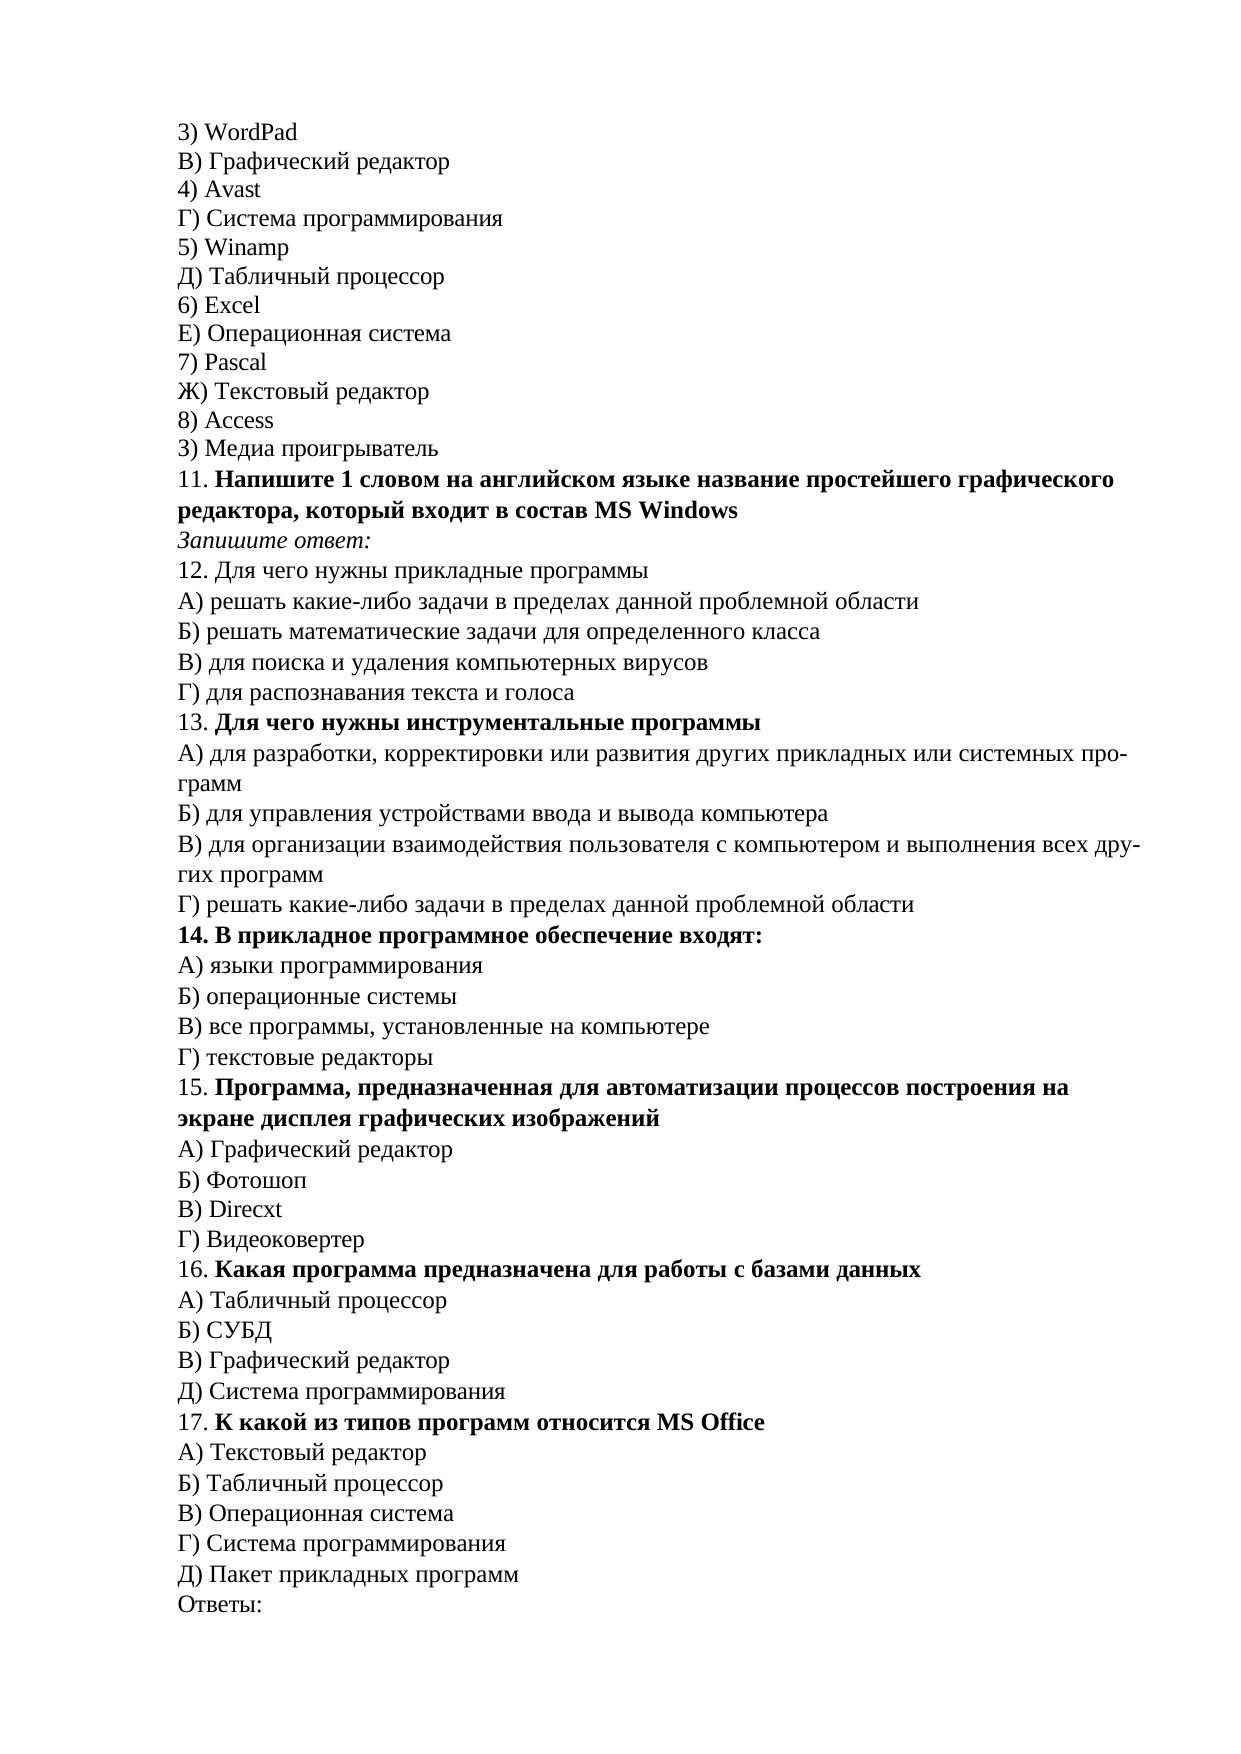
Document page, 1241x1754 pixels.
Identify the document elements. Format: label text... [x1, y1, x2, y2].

subtitle К какой из типов программ относится MS Office [177, 1407, 1211, 1436]
list Excel [177, 290, 1211, 318]
text Ж) Текстовый редактор [177, 376, 1211, 405]
text Д) Система программирования [177, 1376, 1211, 1405]
list Pascal [177, 347, 1211, 376]
subtitle Программа, предназначенная для автоматизации процессов построения на экране дисплея графических изображений [177, 1072, 1070, 1132]
list Winamp [177, 232, 1211, 261]
subtitle Для чего нужны инструментальные программы [177, 708, 1211, 736]
text Запишите ответ: [177, 526, 1211, 553]
text Г) Видеоковертер [177, 1224, 1211, 1252]
text Е) Операционная система [177, 318, 1211, 347]
text А) Графический редактор Б) Фотошоп [177, 1134, 455, 1193]
text Б) для управления устройствами ввода и вывода компьютера [177, 798, 1211, 827]
subtitle В прикладное программное обеспечение входят: [177, 921, 1211, 949]
text Д) Табличный процессор [177, 261, 1211, 290]
text А) Табличный процессор Б) СУБД [177, 1285, 455, 1344]
text А) языки программирования Б) операционные системы [177, 951, 485, 1010]
text В) для поиска и удаления компьютерных вирусов Г) для распознавания текста и голоса [177, 647, 717, 706]
list Access [177, 405, 1211, 433]
text А) Текстовый редактор Б) Табличный процессор В) Операционная система [177, 1437, 455, 1527]
text В) все программы, установленные на компьютере Г) текстовые редакторы [177, 1011, 717, 1071]
subtitle Напишите 1 словом на английском языке название простейшего графического редактора, который входит в состав MS Windows [177, 464, 1115, 524]
list Avast [177, 174, 1211, 203]
text В) для организации взаимодействия пользователя с компьютером и выполнения всех дру-гих программ [177, 829, 1143, 888]
text В) Direcxt [177, 1195, 1211, 1224]
text А) решать какие-либо задачи в пределах данной проблемной области Б) решать математические задачи для определенного класса [177, 586, 927, 645]
text Г) решать какие-либо задачи в пределах данной проблемной области [177, 890, 1211, 918]
text А) для разработки, корректировки или развития других прикладных или системных про-грамм [177, 738, 1143, 797]
list Для чего нужны прикладные программы [177, 556, 1211, 584]
list WordPad [177, 117, 1211, 146]
text В) Графический редактор [177, 146, 1211, 174]
text З) Медиа проигрыватель [177, 433, 1211, 462]
text Г) Система программирования [177, 203, 1211, 232]
text В) Графический редактор [177, 1346, 1211, 1374]
text Г) Система программирования Д) Пакет прикладных программ Ответы: [177, 1528, 522, 1618]
subtitle Какая программа предназначена для работы с базами данных [177, 1254, 1211, 1283]
